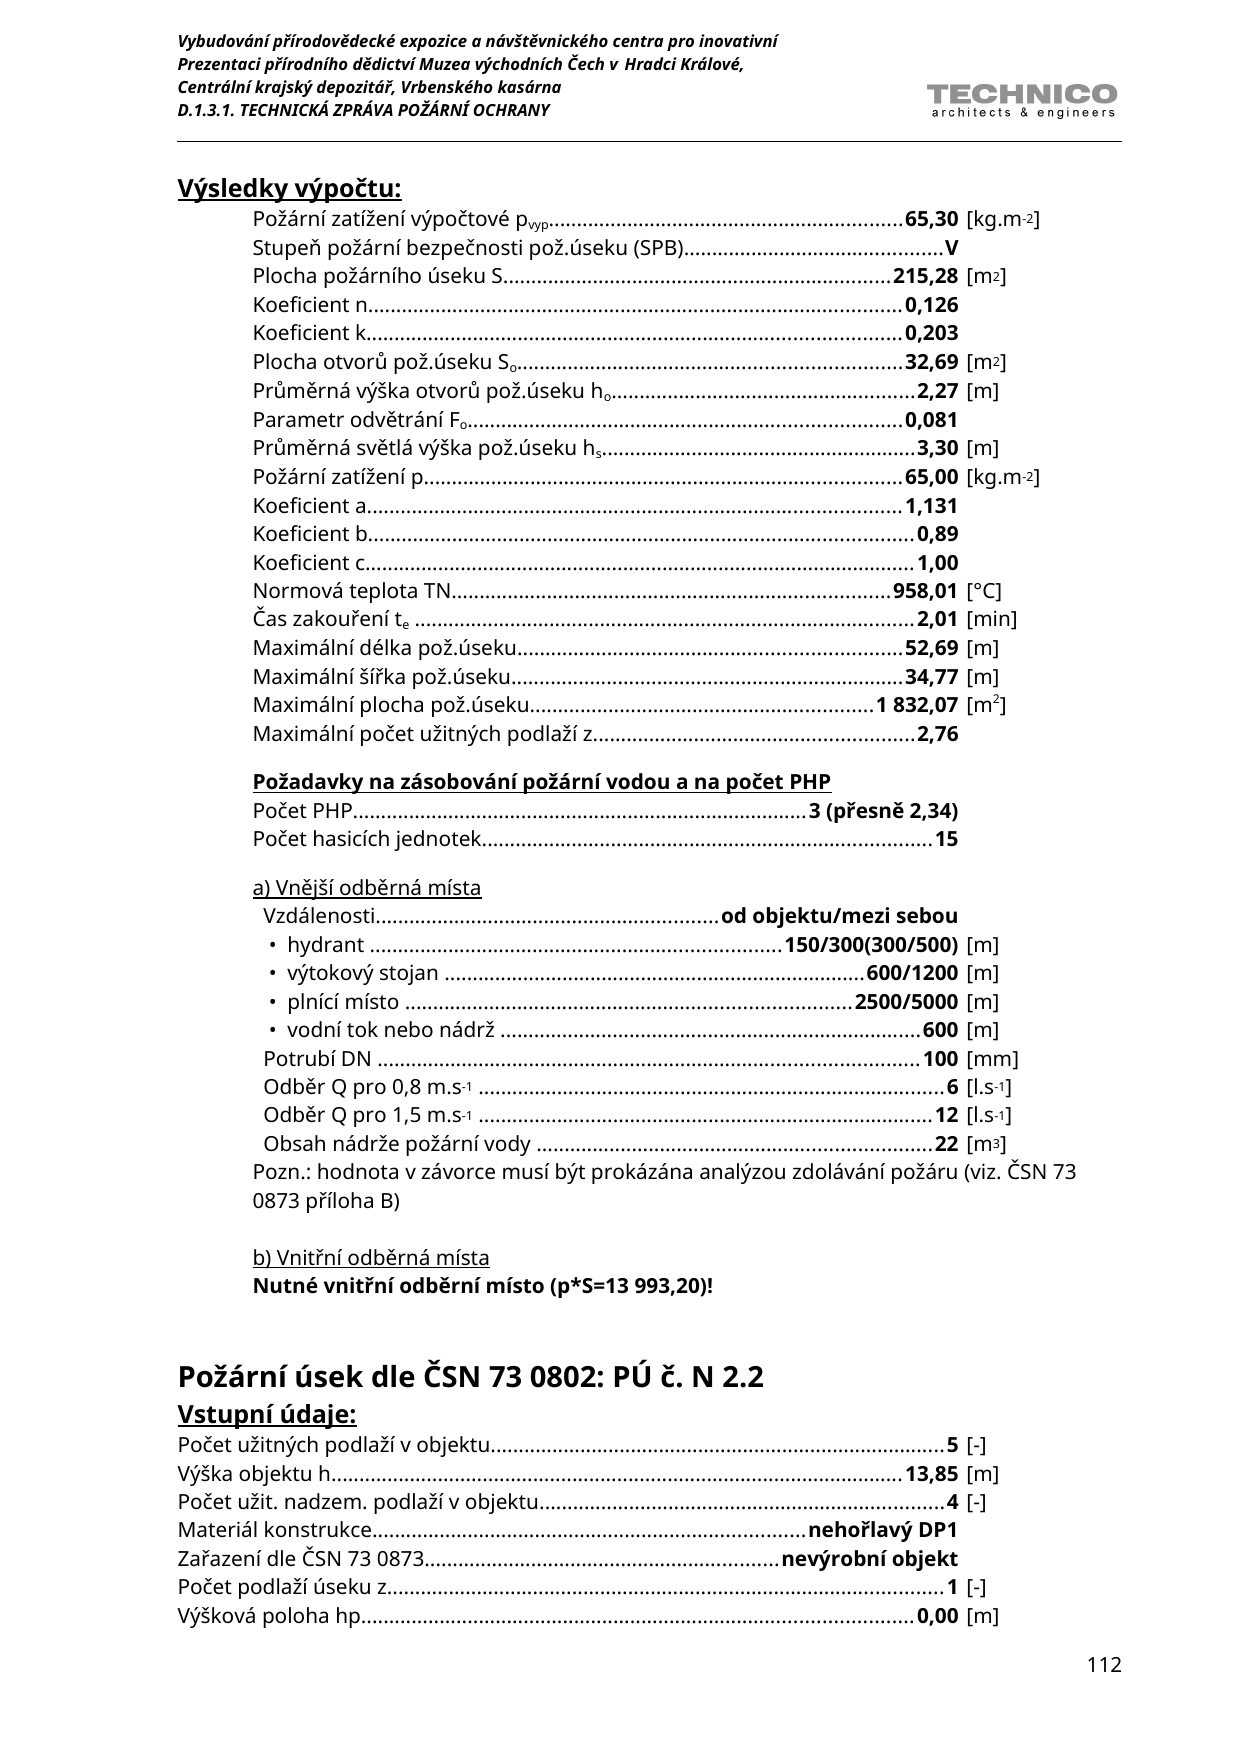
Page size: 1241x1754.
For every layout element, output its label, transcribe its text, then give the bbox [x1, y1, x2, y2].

text a) Vnější odběrná místa [252, 873, 1122, 902]
text Počet hasicích jednotek 15 [252, 824, 1122, 853]
text Koeficient b 0,89 [252, 519, 1122, 548]
text Vzdálenosti od objektu/mezi sebou [252, 902, 1122, 930]
text Maximální šířka pož.úseku 34,77 [m] [252, 662, 1122, 690]
text Počet podlaží úseku z 1 [-] [177, 1572, 1122, 1601]
text Zařazení dle ČSN 73 0873 nevýrobní objekt [177, 1544, 1122, 1572]
text Požadavky na zásobování požární vodou a na počet PHP [252, 767, 1122, 796]
text Nutné vnitřní odběrní místo (p*S=13 993,20)! [252, 1271, 1122, 1300]
text Odběr Q pro 0,8 m.s-1 6 [l.s-1] [252, 1072, 1122, 1101]
text Vstupní údaje: [177, 1396, 1122, 1430]
text Parametr odvětrání Fo 0,081 [252, 405, 1122, 433]
text Výšková poloha hp 0,00 [m] [177, 1601, 1122, 1629]
text Koeficient k 0,203 [252, 318, 1122, 347]
text Průměrná světlá výška pož.úseku hs 3,30 [m] [252, 433, 1122, 462]
text Výsledky výpočtu: [177, 170, 1122, 204]
text • vodní tok nebo nádrž 600 [m] [252, 1015, 1122, 1044]
text Požární zatížení p 65,00 [kg.m-2] [252, 462, 1122, 491]
text Počet užitných podlaží v objektu 5 [-] [177, 1430, 1122, 1459]
text Požární úsek dle ČSN 73 0802: PÚ č. N 2.2 [177, 1357, 1122, 1396]
text Odběr Q pro 1,5 m.s-1 12 [l.s-1] [252, 1101, 1122, 1129]
text Normová teplota TN 958,01 [°C] [252, 576, 1122, 604]
text Koeficient n 0,126 [252, 290, 1122, 318]
text Koeficient c 1,00 [252, 548, 1122, 576]
text b) Vnitřní odběrná místa [252, 1243, 1122, 1271]
text Materiál konstrukce nehořlavý DP1 [177, 1516, 1122, 1544]
text Plocha otvorů pož.úseku So 32,69 [m2] [252, 347, 1122, 376]
text Maximální počet užitných podlaží z 2,76 [252, 719, 1122, 747]
text Počet PHP 3 (přesně 2,34) [252, 796, 1122, 824]
text Pozn.: hodnota v závorce musí být prokázána analýzou zdolávání požáru (viz. ČSN 73 0873 příloha B) [252, 1157, 1122, 1214]
text Výška objektu h 13,85 [m] [177, 1459, 1122, 1487]
text Počet užit. nadzem. podlaží v objektu 4 [-] [177, 1487, 1122, 1516]
text Požární zatížení výpočtové pvyp 65,30 [kg.m-2] [252, 204, 1122, 233]
text Čas zakouření te 2,01 [min] [252, 604, 1122, 633]
text Koeficient a 1,131 [252, 491, 1122, 519]
text • výtokový stojan 600/1200 [m] [252, 958, 1122, 987]
text Stupeň požární bezpečnosti pož.úseku (SPB) V [252, 233, 1122, 262]
text • plnící místo 2500/5000 [m] [252, 987, 1122, 1015]
picture [922, 78, 1124, 124]
text Obsah nádrže požární vody 22 [m3] [252, 1129, 1122, 1157]
text Plocha požárního úseku S 215,28 [m2] [252, 262, 1122, 290]
text Potrubí DN 100 [mm] [252, 1044, 1122, 1072]
text Maximální délka pož.úseku 52,69 [m] [252, 633, 1122, 662]
text Průměrná výška otvorů pož.úseku ho 2,27 [m] [252, 376, 1122, 405]
text Maximální plocha pož.úseku 1 832,07 [m2] [252, 690, 1122, 719]
text • hydrant 150/300(300/500) [m] [252, 930, 1122, 958]
